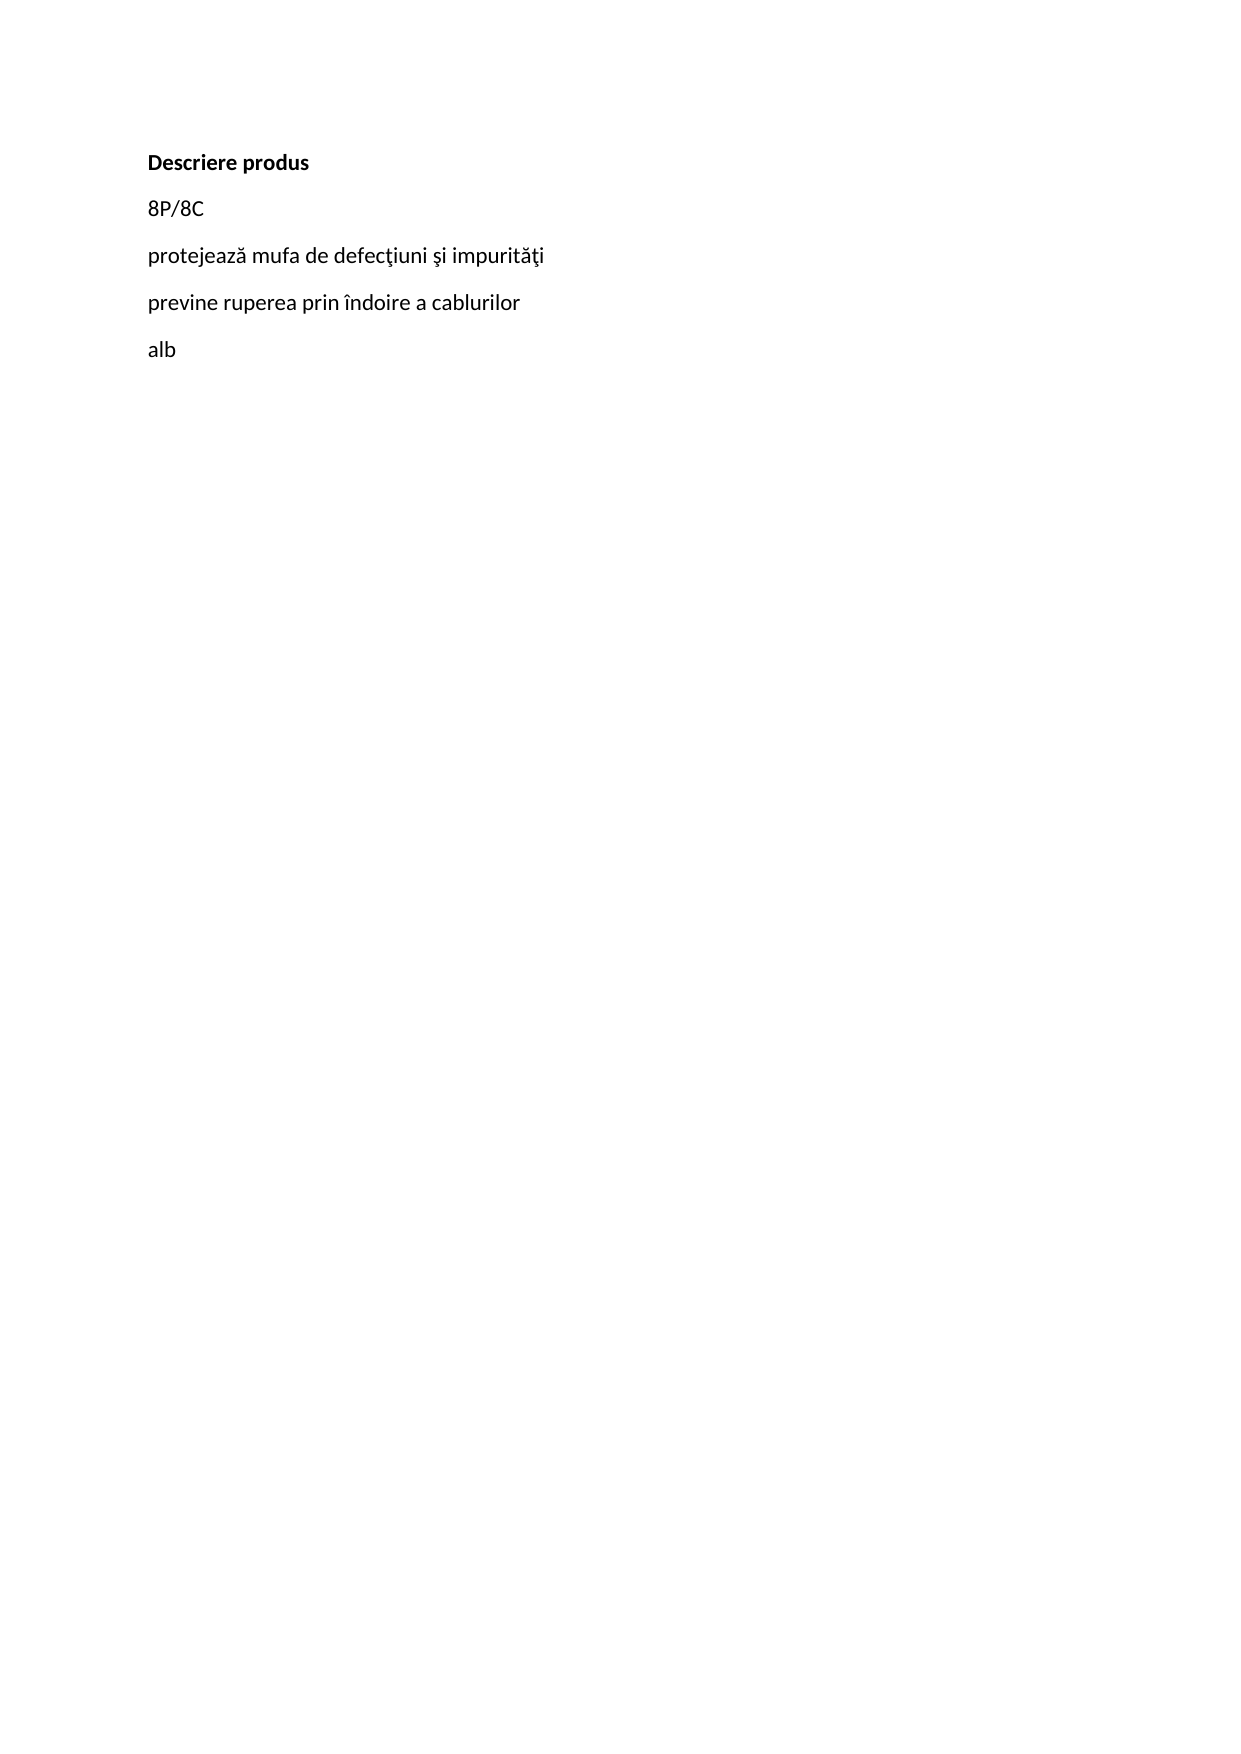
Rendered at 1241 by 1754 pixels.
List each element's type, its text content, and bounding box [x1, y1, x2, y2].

text previne ruperea prin îndoire a cablurilor [148, 288, 1093, 316]
text 8P/8C [148, 194, 1093, 222]
text protejează mufa de defecţiuni şi impurităţi [148, 241, 1093, 269]
text alb [148, 335, 1093, 363]
text Descriere produs [148, 148, 1093, 176]
